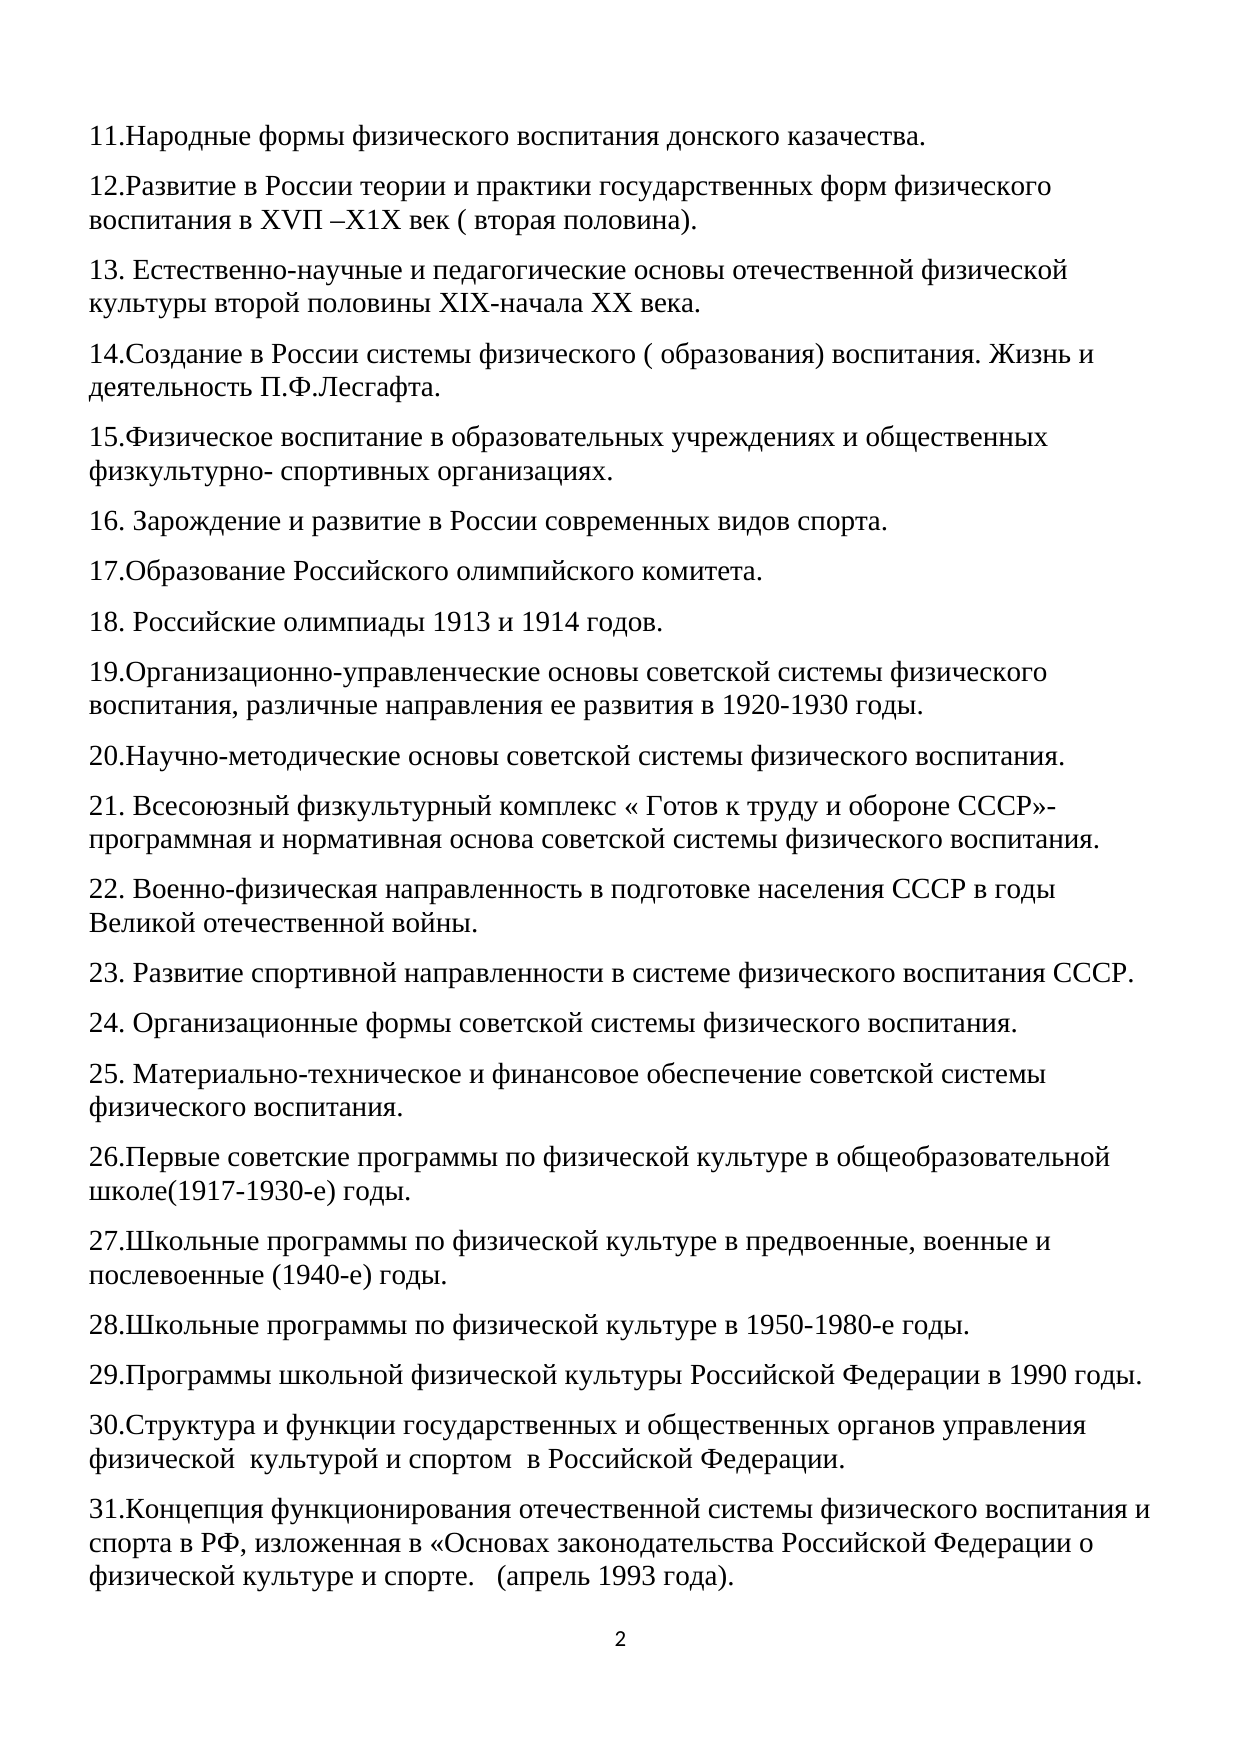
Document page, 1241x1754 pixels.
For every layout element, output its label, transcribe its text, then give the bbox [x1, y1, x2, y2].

text 21. Всесоюзный физкультурный комплекс « Готов к труду и обороне СССР»- программная и нормативная основа советской системы физического воспитания. [89, 788, 1152, 855]
text 30.Структура и функции государственных и общественных органов управления физической культурой и спортом в Российской Федерации. [89, 1407, 1152, 1474]
text 16. Зарождение и развитие в России современных видов спорта. [89, 503, 1152, 537]
text 18. Российские олимпиады 1913 и 1914 годов. [89, 604, 1152, 637]
text 11.Народные формы физического воспитания донского казачества. [89, 118, 1152, 152]
text 13. Естественно-научные и педагогические основы отечественной физической культуры второй половины XIX-начала XX века. [89, 252, 1152, 319]
text 26.Первые советские программы по физической культуре в общеобразовательной школе(1917-1930-е) годы. [89, 1139, 1152, 1207]
text 31.Концепция функционирования отечественной системы физического воспитания и спорта в РФ, изложенная в «Основах законодательства Российской Федерации о физической культуре и спорте. (апрель 1993 года). [89, 1491, 1152, 1592]
text 22. Военно-физическая направленность в подготовке населения СССР в годы Великой отечественной войны. [89, 872, 1152, 939]
text 17.Образование Российского олимпийского комитета. [89, 553, 1152, 587]
text 24. Организационные формы советской системы физического воспитания. [89, 1006, 1152, 1039]
text 19.Организационно-управленческие основы советской системы физического воспитания, различные направления ее развития в 1920-1930 годы. [89, 654, 1152, 721]
text 29.Программы школьной физической культуры Российской Федерации в 1990 годы. [89, 1357, 1152, 1391]
text 28.Школьные программы по физической культуре в 1950-1980-е годы. [89, 1307, 1152, 1341]
text 27.Школьные программы по физической культуре в предвоенные, военные и послевоенные (1940-е) годы. [89, 1223, 1152, 1290]
text 15.Физическое воспитание в образовательных учреждениях и общественных физкультурно- спортивных организациях. [89, 419, 1152, 487]
text 25. Материально-техническое и финансовое обеспечение советской системы физического воспитания. [89, 1056, 1152, 1123]
text 14.Создание в России системы физического ( образования) воспитания. Жизнь и деятельность П.Ф.Лесгафта. [89, 336, 1152, 403]
text 20.Научно-методические основы советской системы физического воспитания. [89, 738, 1152, 771]
text 23. Развитие спортивной направленности в системе физического воспитания СССР. [89, 955, 1152, 989]
text 12.Развитие в России теории и практики государственных форм физического воспитания в XVП –X1X век ( вторая половина). [89, 168, 1152, 235]
